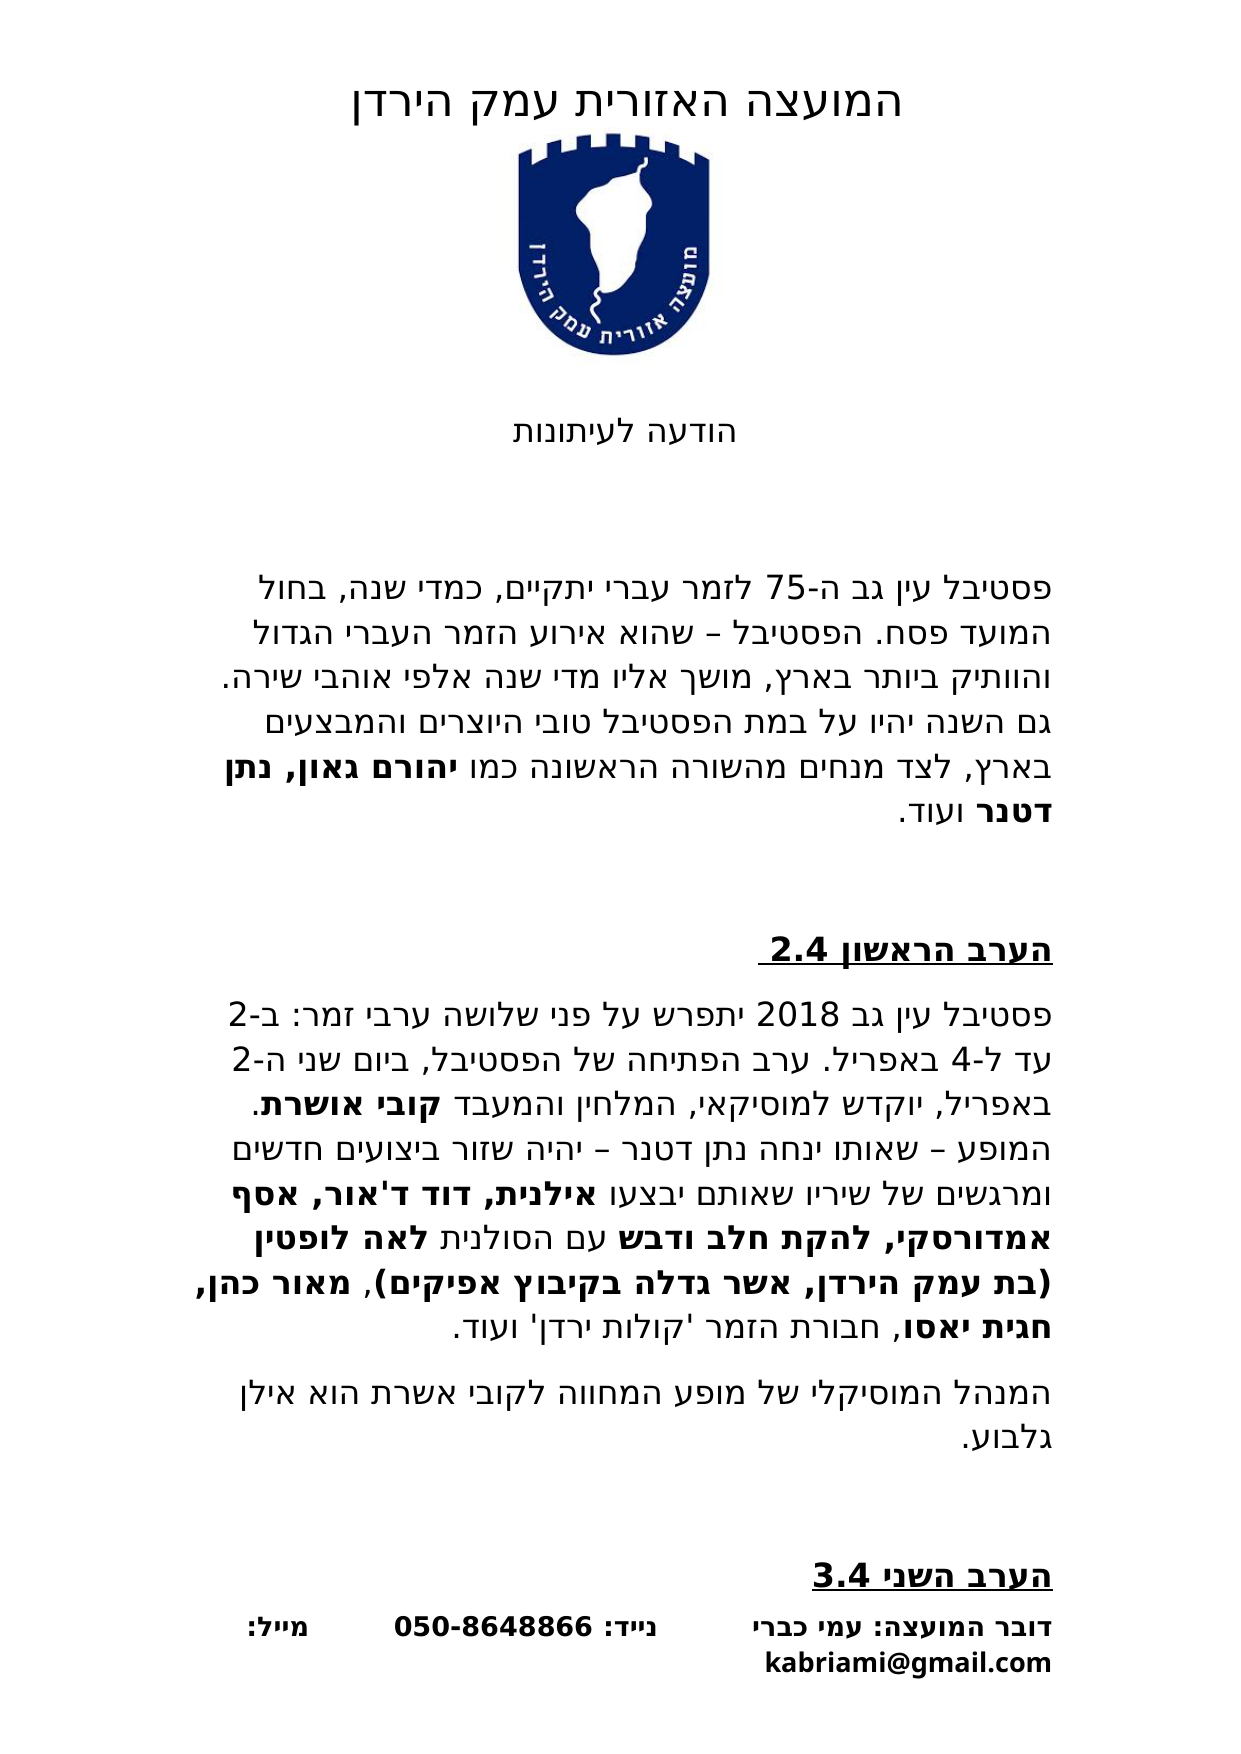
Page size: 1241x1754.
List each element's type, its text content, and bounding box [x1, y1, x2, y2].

text פסטיבל עין גב 2018 יתפרש על פני שלושה ערבי זמר: ב-2 עד ל-4 באפריל. ערב הפתיחה של הפסטיבל, ביום שני ה-2 באפריל, יוקדש למוסיקאי, המלחין והמעבד קובי אושרת. המופע – שאותו ינחה נתן דטנר – יהיה שזור ביצועים חדשים ומרגשים של שיריו שאותם יבצעו אילנית, דוד ד'אור, אסף אמדורסקי, להקת חלב ודבש עם הסולנית לאה לופטין (בת עמק הירדן, אשר גדלה בקיבוץ אפיקים), מאור כהן, חגית יאסו, חבורת הזמר 'קולות ירדן' ועוד. [187, 996, 1053, 1347]
text פסטיבל עין גב ה-75 לזמר עברי יתקיים, כמדי שנה, בחול המועד פסח. הפסטיבל – שהוא אירוע הזמר העברי הגדול והוותיק ביותר בארץ, מושך אליו מדי שנה אלפי אוהבי שירה. גם השנה יהיו על במת הפסטיבל טובי היוצרים והמבצעים בארץ, לצד מנחים מהשורה הראשונה כמו יהורם גאון, נתן דטנר ועוד. [187, 569, 1053, 831]
text המנהל המוסיקלי של מופע המחווה לקובי אשרת הוא אילן גלבוע. [187, 1373, 1053, 1457]
text הערב השני 3.4 [187, 1556, 1053, 1595]
text הערב הראשון 2.4 [187, 930, 1053, 969]
picture [502, 127, 738, 367]
